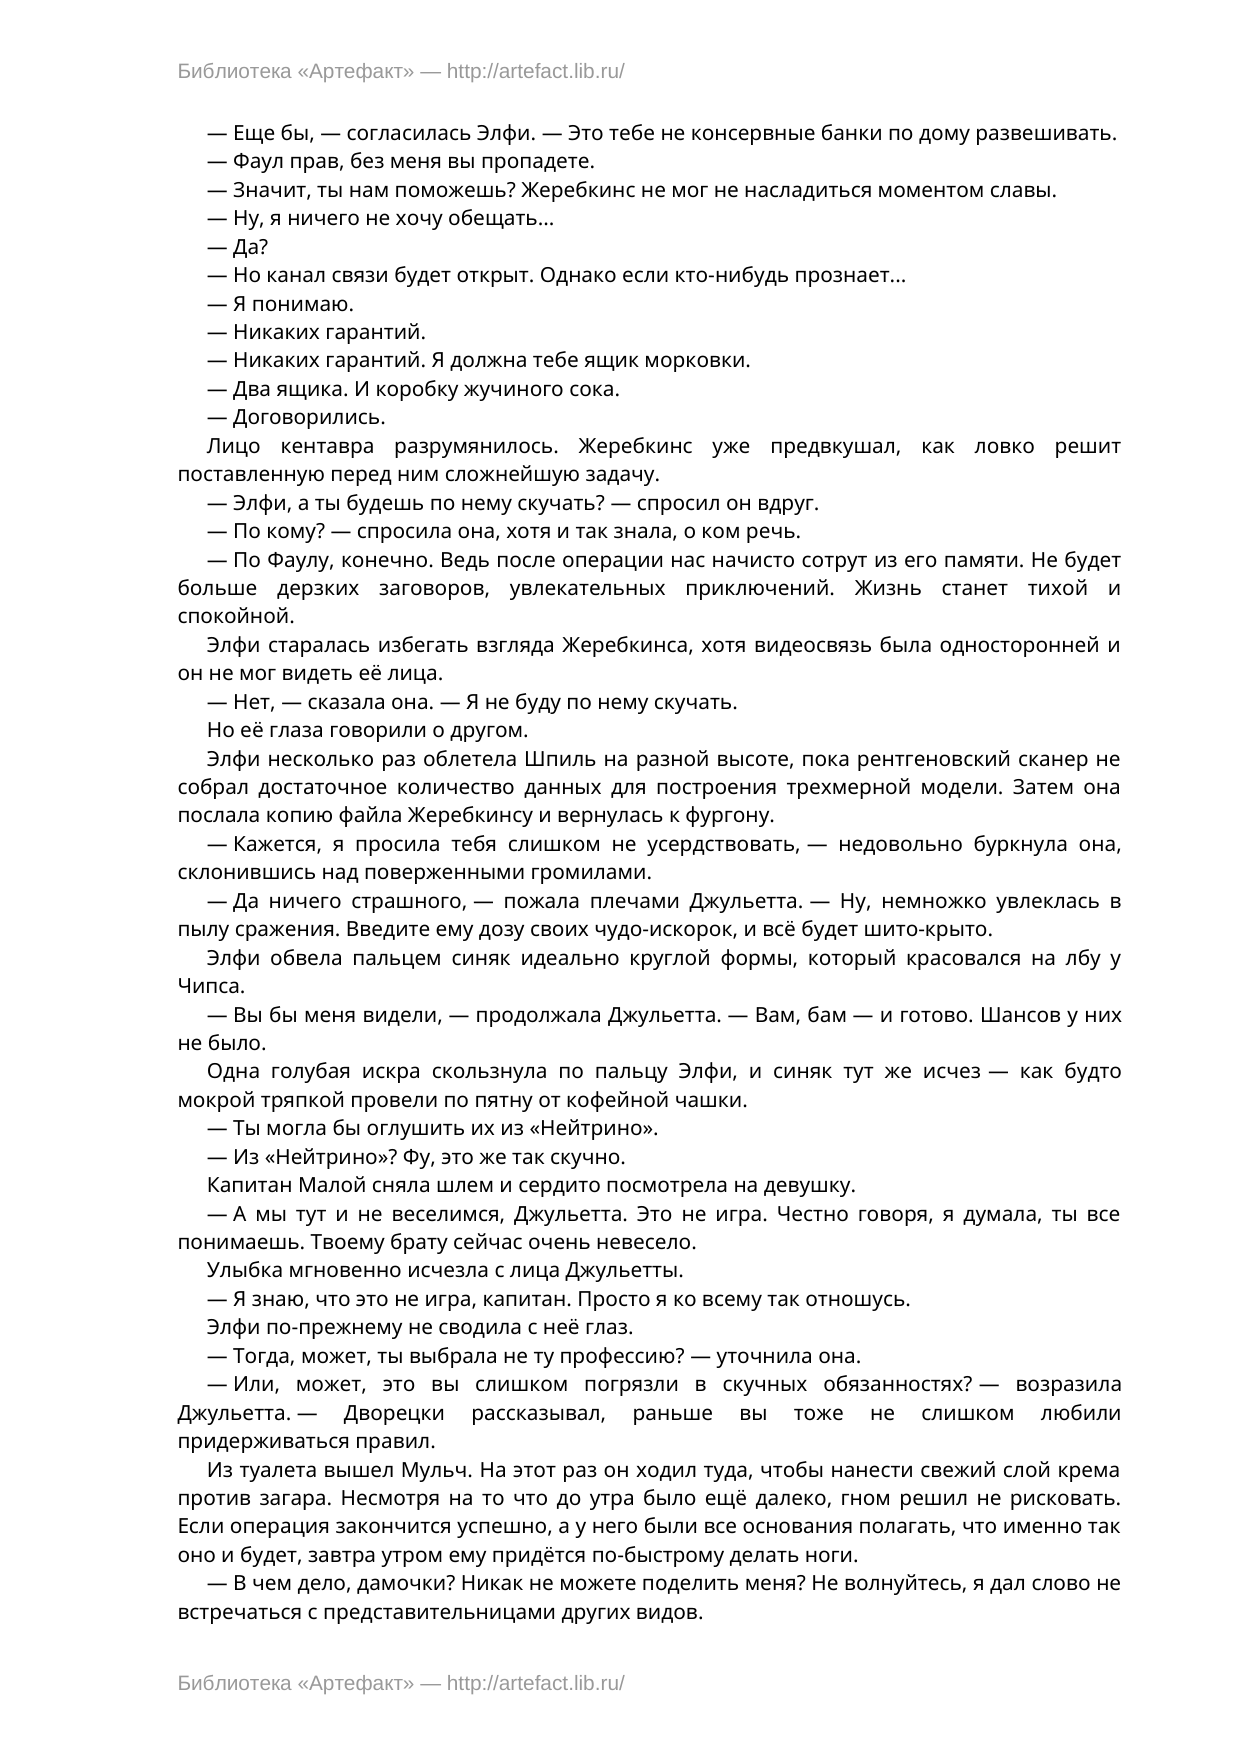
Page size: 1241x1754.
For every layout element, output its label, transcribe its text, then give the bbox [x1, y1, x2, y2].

text Лицо кентавра разрумянилось. Жеребкинс уже предвкушал, как ловко решит поставленную перед ним сложнейшую задачу. [177, 431, 1122, 488]
text — Или, может, это вы слишком погрязли в скучных обязанностях? — возразила Джульетта. — Дворецки рассказывал, раньше вы тоже не слишком любили придерживаться правил. [177, 1369, 1122, 1455]
text — Никаких гарантий. [177, 317, 1122, 346]
text — Но канал связи будет открыт. Однако если кто-нибудь прознает... [177, 260, 1122, 289]
text Элфи несколько раз облетела Шпиль на разной высоте, пока рентгеновский сканер не собрал достаточное количество данных для построения трехмерной модели. Затем она послала копию файла Жеребкинсу и вернулась к фургону. [177, 744, 1122, 829]
text — Да ничего страшного, — пожала плечами Джульетта. — Ну, немножко увлеклась в пылу сражения. Введите ему дозу своих чудо-искорок, и всё будет шито-крыто. [177, 886, 1122, 943]
text Элфи по-прежнему не сводила с неё глаз. [177, 1312, 1122, 1341]
text Из туалета вышел Мульч. На этот раз он ходил туда, чтобы нанести свежий слой крема против загара. Несмотря на то что до утра было ещё далеко, гном решил не рисковать. Если операция закончится успешно, а у него были все основания полагать, что именно так оно и будет, завтра утром ему придётся по-быстрому делать ноги. [177, 1455, 1122, 1568]
text — Еще бы, — согласилась Элфи. — Это тебе не консервные банки по дому развешивать. [177, 118, 1122, 147]
text — Два ящика. И коробку жучиного сока. [177, 374, 1122, 402]
text — Ты могла бы оглушить их из «Нейтрино». [177, 1113, 1122, 1142]
text — Никаких гарантий. Я должна тебе ящик морковки. [177, 346, 1122, 374]
text Элфи старалась избегать взгляда Жеребкинса, хотя видеосвязь была односторонней и он не мог видеть её лица. [177, 630, 1122, 687]
text — По кому? — спросила она, хотя и так знала, о ком речь. [177, 516, 1122, 545]
text — Договорились. [177, 402, 1122, 431]
text — В чем дело, дамочки? Никак не можете поделить меня? Не волнуйтесь, я дал слово не встречаться с представительницами других видов. [177, 1568, 1122, 1625]
text — А мы тут и не веселимся, Джульетта. Это не игра. Честно говоря, я думала, ты все понимаешь. Твоему брату сейчас очень невесело. [177, 1199, 1122, 1256]
text Элфи обвела пальцем синяк идеально круглой формы, который красовался на лбу у Чипса. [177, 943, 1122, 1000]
text — Тогда, может, ты выбрала не ту профессию? — уточнила она. [177, 1341, 1122, 1369]
text — Я понимаю. [177, 289, 1122, 317]
text Но её глаза говорили о другом. [177, 715, 1122, 744]
text Улыбка мгновенно исчезла с лица Джульетты. [177, 1256, 1122, 1284]
text — По Фаулу, конечно. Ведь после операции нас начисто сотрут из его памяти. Не будет больше дерзких заговоров, увлекательных приключений. Жизнь станет тихой и спокойной. [177, 545, 1122, 630]
text — Да? [177, 232, 1122, 260]
text Одна голубая искра скользнула по пальцу Элфи, и синяк тут же исчез — как будто мокрой тряпкой провели по пятну от кофейной чашки. [177, 1057, 1122, 1113]
text — Нет, — сказала она. — Я не буду по нему скучать. [177, 687, 1122, 715]
text — Ну, я ничего не хочу обещать... [177, 203, 1122, 232]
text — Я знаю, что это не игра, капитан. Просто я ко всему так отношусь. [177, 1284, 1122, 1312]
text Капитан Малой сняла шлем и сердито посмотрела на девушку. [177, 1170, 1122, 1199]
text — Вы бы меня видели, — продолжала Джульетта. — Вам, бам — и готово. Шансов у них не было. [177, 1000, 1122, 1057]
text — Элфи, а ты будешь по нему скучать? — спросил он вдруг. [177, 488, 1122, 516]
text — Фаул прав, без меня вы пропадете. [177, 147, 1122, 175]
text — Из «Нейтрино»? Фу, это же так скучно. [177, 1142, 1122, 1170]
text — Значит, ты нам поможешь? Жеребкинс не мог не насладиться моментом славы. [177, 175, 1122, 203]
text — Кажется, я просила тебя слишком не усердствовать, — недовольно буркнула она, склонившись над поверженными громилами. [177, 829, 1122, 886]
